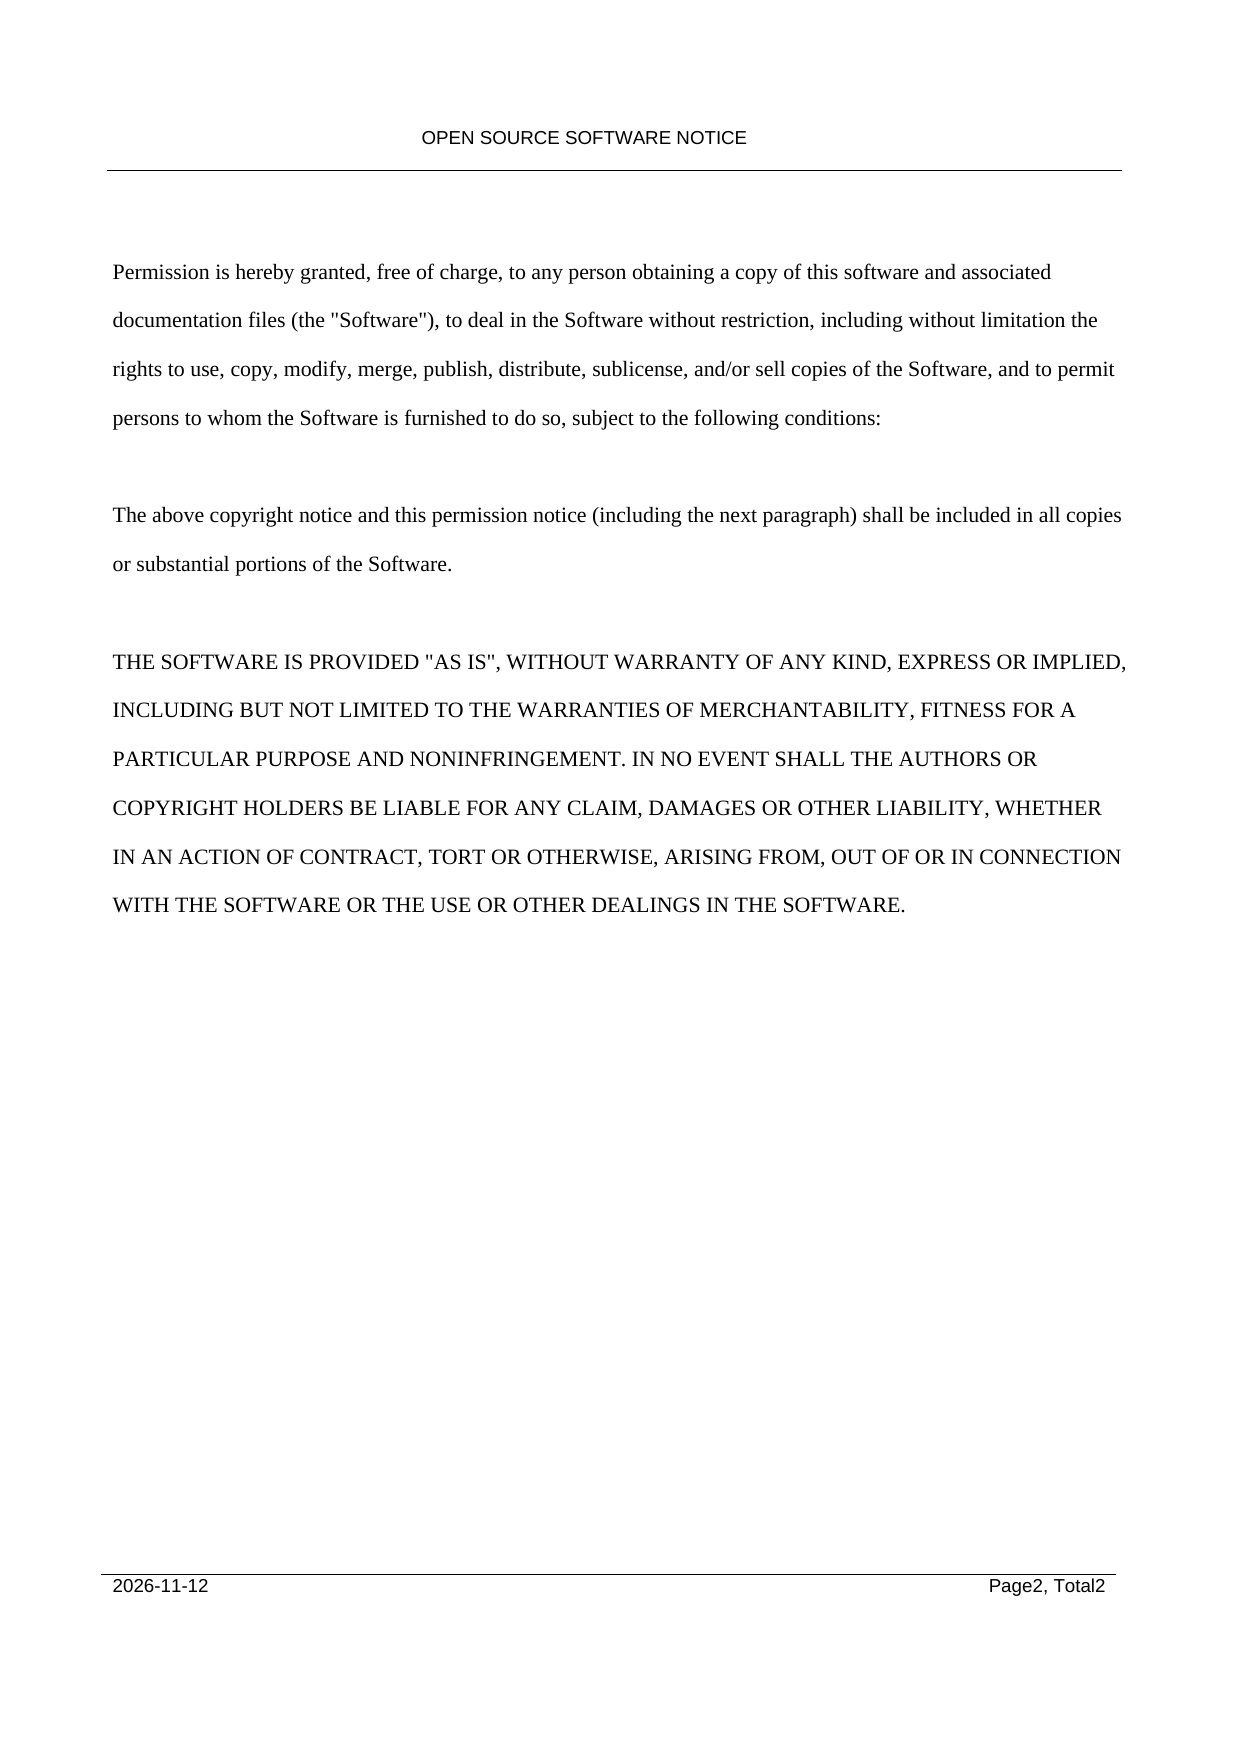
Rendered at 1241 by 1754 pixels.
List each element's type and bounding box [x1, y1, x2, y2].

text [112, 206, 1128, 921]
